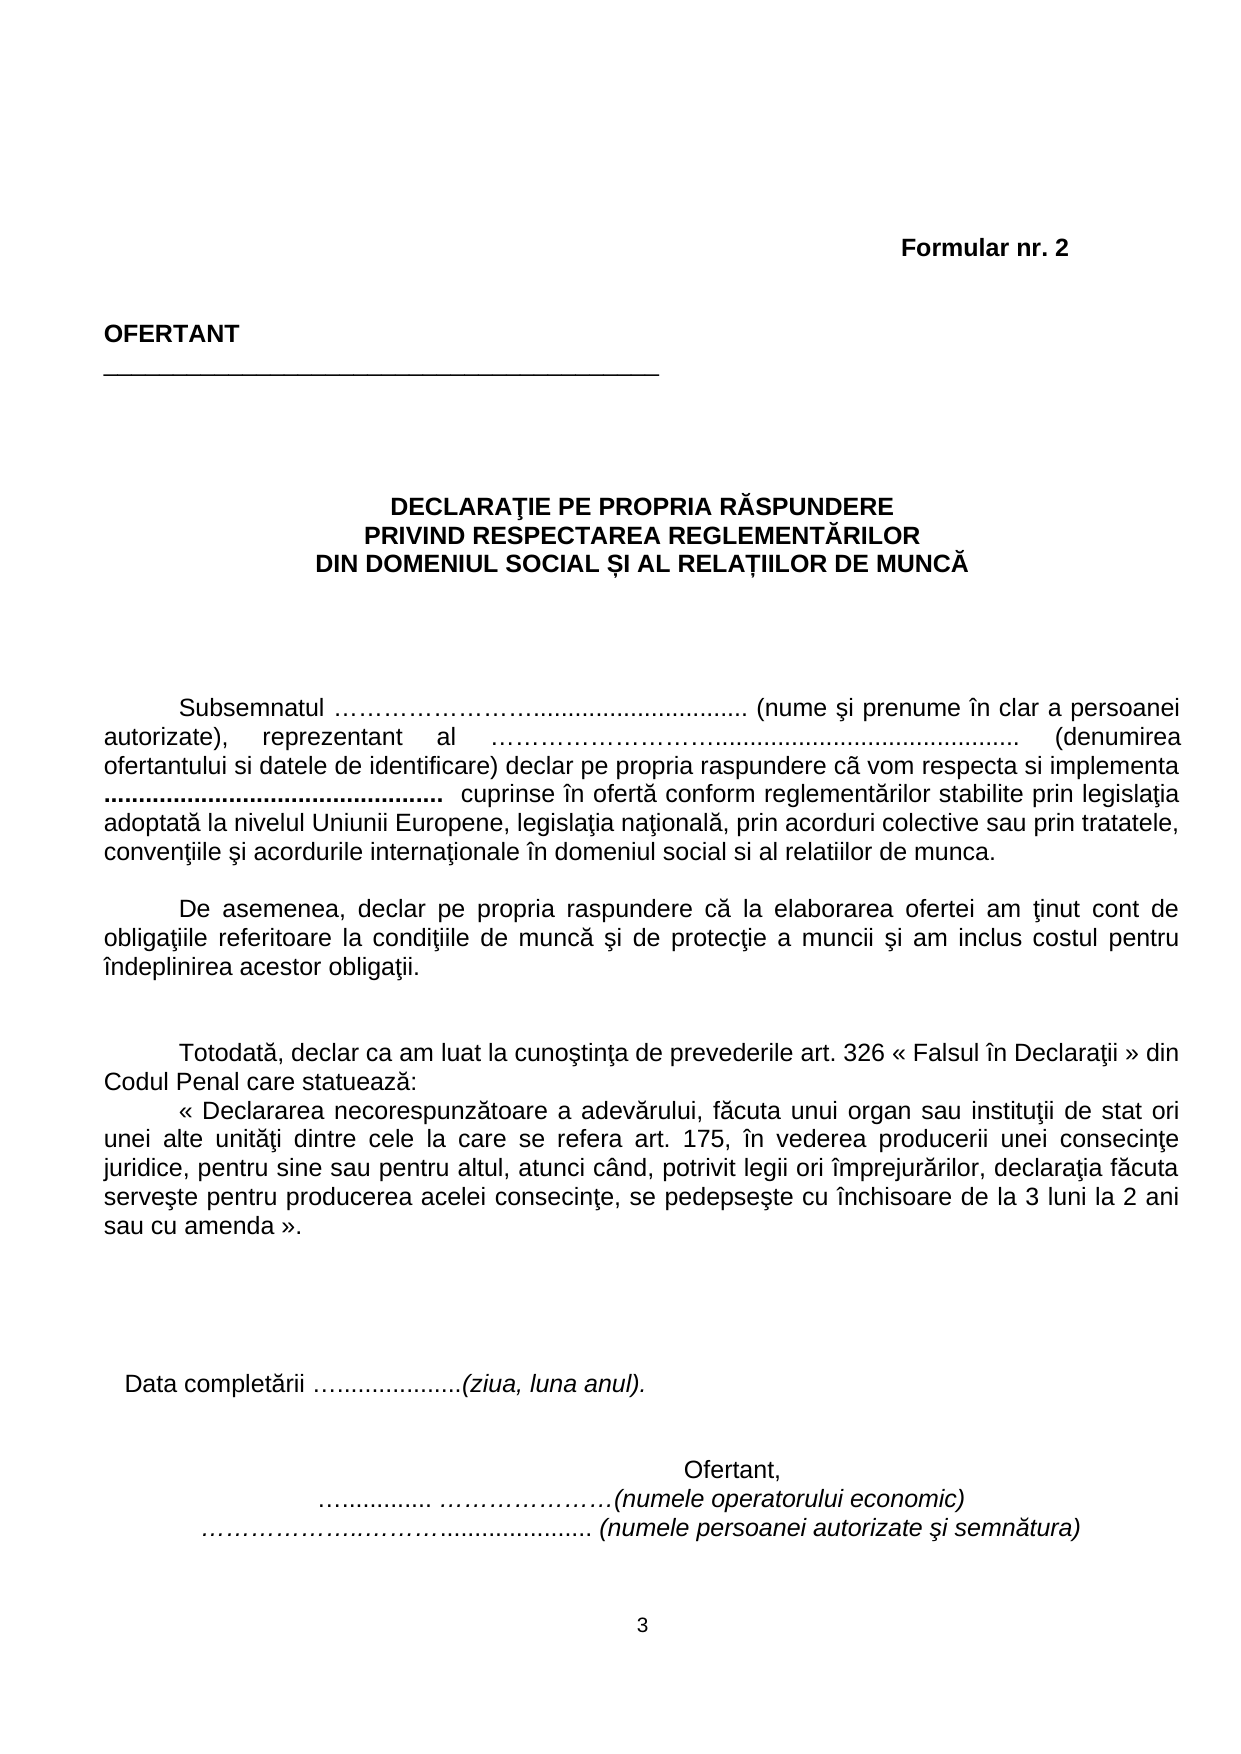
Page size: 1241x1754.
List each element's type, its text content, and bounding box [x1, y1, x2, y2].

text PRIVIND RESPECTAREA REGLEMENTĂRILOR [103, 521, 1181, 549]
text ________________________________________ [103, 348, 1181, 377]
text DECLARAŢIE PE PROPRIA RĂSPUNDERE [103, 492, 1181, 521]
text OFERTANT [103, 319, 1181, 348]
text Subsemnatul ……………………............................... (nume şi prenume în clar a persoanei autorizate), reprezentant al ………………………............................................ (denumirea ofertantului si datele de identificare) declar pe propria raspundere cã vom respecta si implementa ................................................. cuprinse în ofertă conform reglementărilor stabilite prin legislaţia adoptată la nivelul Uniunii Europene, legislaţia naţională, prin acorduri colective sau prin tratatele, convenţiile şi acordurile internaţionale în domeniul social si al relatiilor de munca. [103, 693, 1181, 866]
text Data completării …..................(ziua, luna anul). [103, 1369, 1181, 1397]
text DIN DOMENIUL SOCIAL ȘI AL RELAȚIILOR DE MUNCĂ [103, 549, 1181, 578]
text …............. …………………(numele operatorului economic) [103, 1484, 1181, 1512]
text Formular nr. 2 [103, 233, 1181, 262]
text « Declararea necorespunzătoare a adevărului, făcuta unui organ sau instituţii de stat ori unei alte unităţi dintre cele la care se refera art. 175, în vederea producerii unei consecinţe juridice, pentru sine sau pentru altul, atunci când, potrivit legii ori împrejurărilor, declaraţia făcuta serveşte pentru producerea acelei consecinţe, se pedepseşte cu închisoare de la 3 luni la 2 ani sau cu amenda ». [103, 1096, 1181, 1239]
text Ofertant, [103, 1455, 1181, 1484]
text De asemenea, declar pe propria raspundere că la elaborarea ofertei am ţinut cont de obligaţiile referitoare la condiţiile de muncă şi de protecţie a muncii şi am inclus costul pentru îndeplinirea acestor obligaţii. [103, 894, 1181, 981]
text ………………..………...................... (numele persoanei autorizate şi semnătura) [103, 1512, 1181, 1541]
text Totodată, declar ca am luat la cunoştinţa de prevederile art. 326 « Falsul în Declaraţii » din Codul Penal care statuează: [103, 1038, 1181, 1096]
